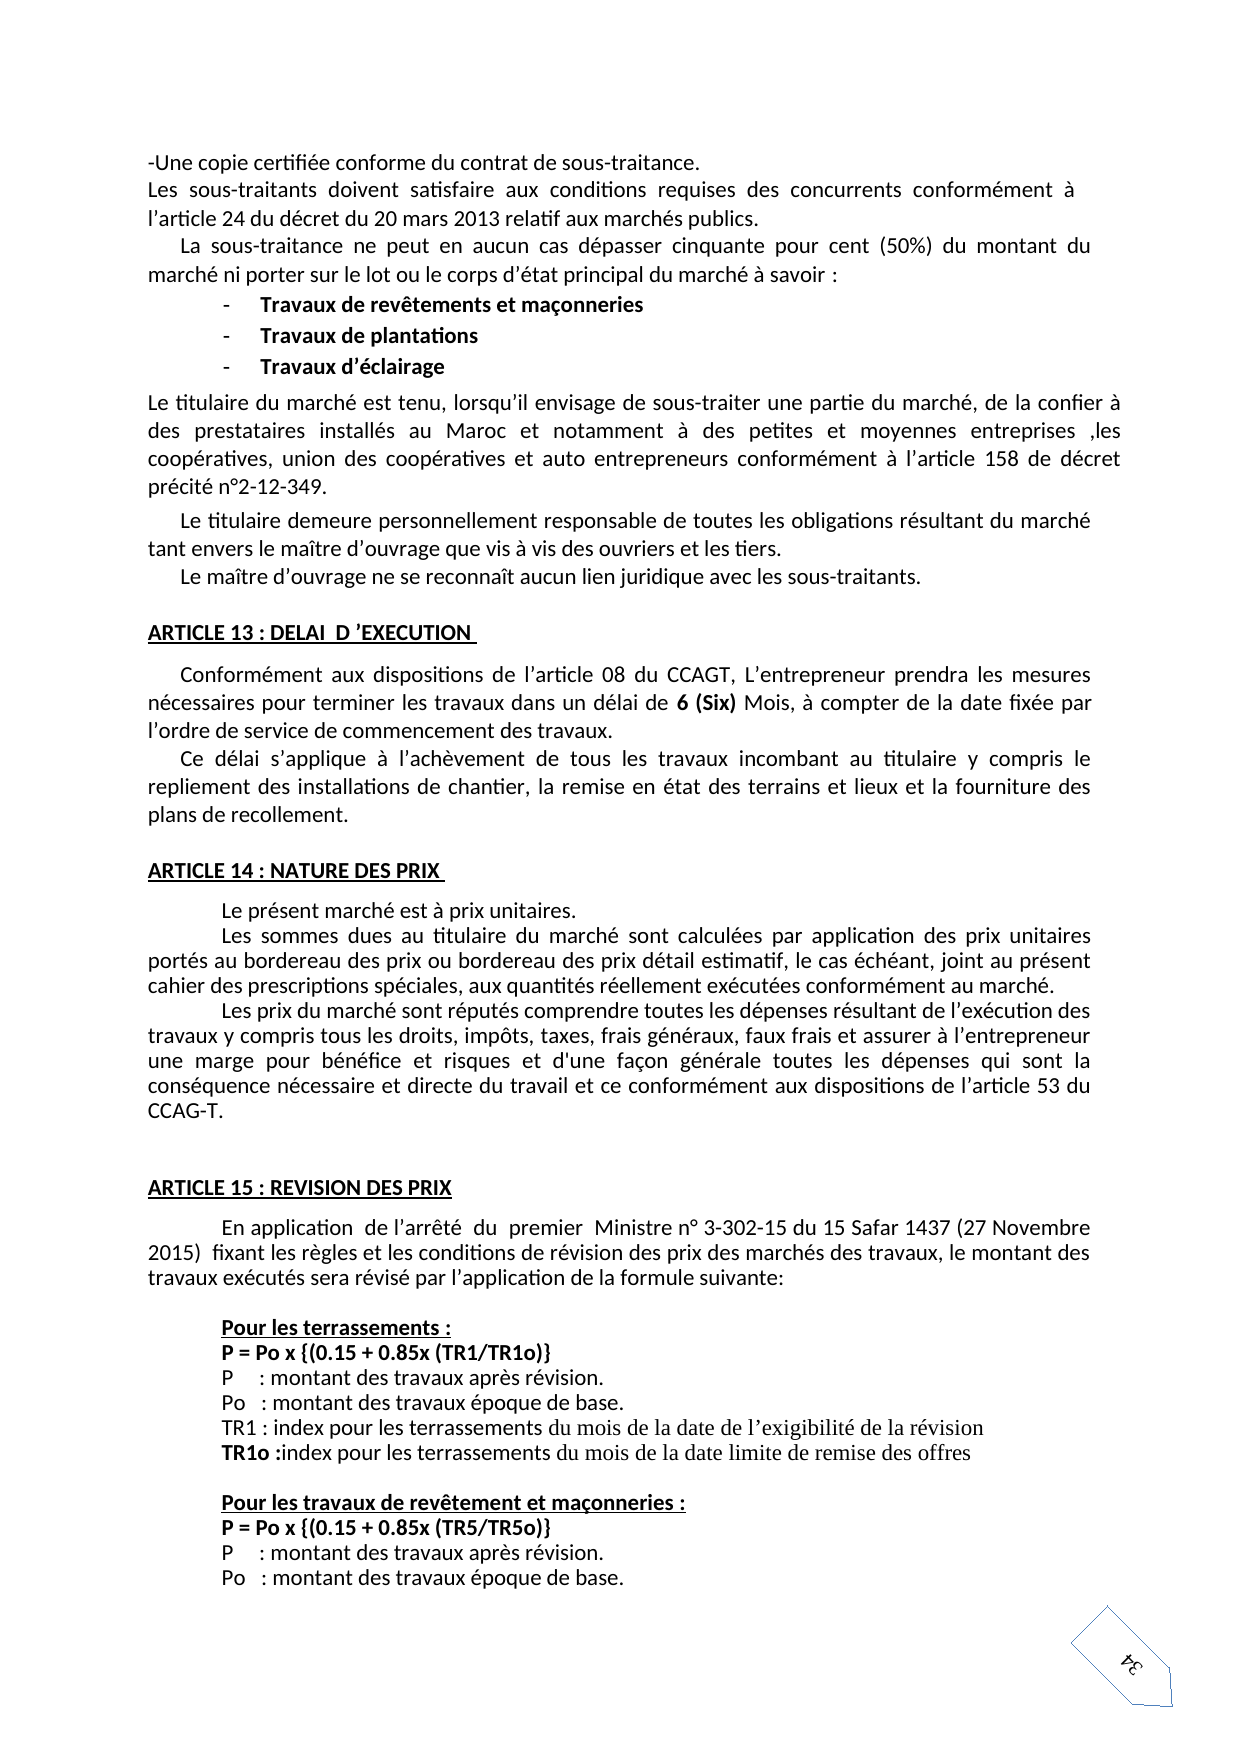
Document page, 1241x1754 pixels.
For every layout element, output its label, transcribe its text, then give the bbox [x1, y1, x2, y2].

text Les sous-traitants doivent satisfaire aux conditions requises des concurrents conformément à l’article 24 du décret du 20 mars 2013 relatif aux marchés publics. [148, 176, 1077, 232]
text TR1o :index pour les terrassements du mois de la date limite de remise des offres [148, 1440, 1093, 1465]
text Les sommes dues au titulaire du marché sont calculées par application des prix unitaires portés au bordereau des prix ou bordereau des prix détail estimatif, le cas échéant, joint au présent cahier des prescriptions spéciales, aux quantités réellement exécutées conformément au marché. [148, 923, 1093, 998]
list Travaux de plantations [223, 319, 1093, 350]
text Conformément aux dispositions de l’article 08 du CCAGT, L’entrepreneur prendra les mesures nécessaires pour terminer les travaux dans un délai de 6 (Six) Mois, à compter de la date fixée par l’ordre de service de commencement des travaux. [148, 660, 1093, 744]
text Le titulaire demeure personnellement responsable de toutes les obligations résultant du marché tant envers le maître d’ouvrage que vis à vis des ouvriers et les tiers. [148, 506, 1093, 562]
list Travaux d’éclairage [223, 350, 1093, 381]
text ARTICLE 14 : NATURE DES PRIX [148, 856, 1077, 884]
text Pour les travaux de revêtement et maçonneries : [148, 1490, 1093, 1515]
list Travaux de revêtements et maçonneries [223, 288, 1093, 319]
text TR1 : index pour les terrassements du mois de la date de l’exigibilité de la révision [148, 1415, 1093, 1440]
text Ce délai s’applique à l’achèvement de tous les travaux incombant au titulaire y compris le repliement des installations de chantier, la remise en état des terrains et lieux et la fourniture des plans de recollement. [148, 744, 1093, 828]
text ARTICLE 15 : REVISION DES PRIX [148, 1173, 1077, 1201]
text Le présent marché est à prix unitaires. [148, 898, 1093, 923]
text En application de l’arrêté du premier Ministre n° 3-302-15 du 15 Safar 1437 (27 Novembre 2015) fixant les règles et les conditions de révision des prix des marchés des travaux, le montant des travaux exécutés sera révisé par l’application de la formule suivante: [148, 1215, 1093, 1290]
text La sous-traitance ne peut en aucun cas dépasser cinquante pour cent (50%) du montant du marché ni porter sur le lot ou le corps d’état principal du marché à savoir : [148, 232, 1093, 288]
text Po : montant des travaux époque de base. [148, 1390, 1093, 1415]
text P : montant des travaux après révision. [148, 1365, 1093, 1390]
text Les prix du marché sont réputés comprendre toutes les dépenses résultant de l’exécution des travaux y compris tous les droits, impôts, taxes, frais généraux, faux frais et assurer à l’entrepreneur une marge pour bénéfice et risques et d'une façon générale toutes les dépenses qui sont la conséquence nécessaire et directe du travail et ce conformément aux dispositions de l’article 53 du CCAG-T. [148, 998, 1093, 1123]
text Pour les terrassements : [148, 1315, 1093, 1340]
text P = Po x {(0.15 + 0.85x (TR5/TR5o)} [148, 1515, 1093, 1540]
text P : montant des travaux après révision. [148, 1540, 1093, 1565]
text P = Po x {(0.15 + 0.85x (TR1/TR1o)} [148, 1340, 1093, 1365]
text ARTICLE 13 : DELAI D ’EXECUTION [148, 618, 1093, 646]
text -Une copie certifiée conforme du contrat de sous-traitance. [148, 148, 1077, 176]
text Le maître d’ouvrage ne se reconnaît aucun lien juridique avec les sous-traitants. [148, 562, 1093, 590]
text Le titulaire du marché est tenu, lorsqu’il envisage de sous-traiter une partie du marché, de la confier à des prestataires installés au Maroc et notamment à des petites et moyennes entreprises ,les coopératives, union des coopératives et auto entrepreneurs conformément à l’article 158 de décret précité n°2-12-349. [148, 388, 1122, 500]
text Po : montant des travaux époque de base. [148, 1565, 1093, 1590]
